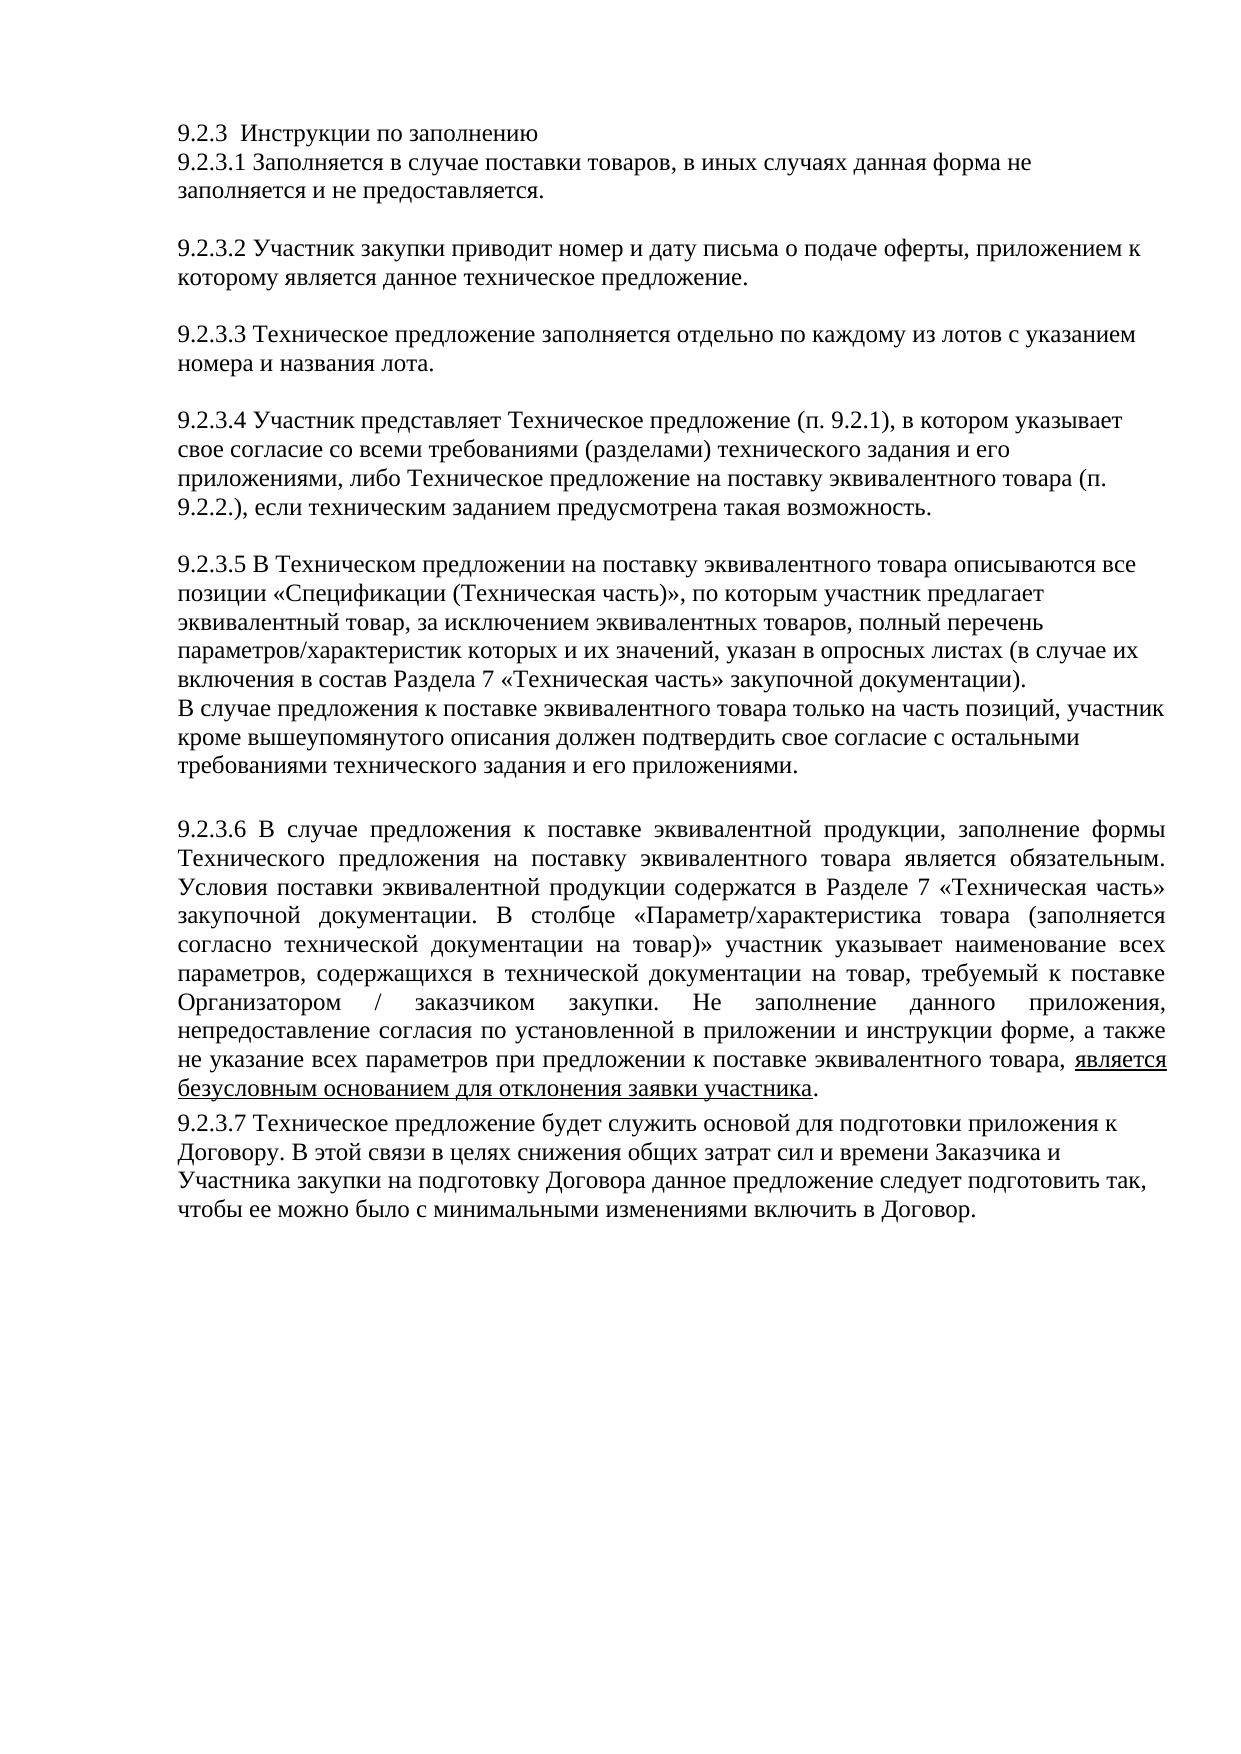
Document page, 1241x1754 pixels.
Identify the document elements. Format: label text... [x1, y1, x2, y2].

text 9.2.3.3 Техническое предложение заполняется отдельно по каждому из лотов с указанием номера и названия лота. [177, 319, 1167, 377]
text 9.2.3.1 Заполняется в случае поставки товаров, в иных случаях данная форма не заполняется и не предоставляется. [177, 147, 1167, 204]
text 9.2.3.6 В случае предложения к поставке эквивалентной продукции, заполнение формы Технического предложения на поставку эквивалентного товара является обязательным. Условия поставки эквивалентной продукции содержатся в Разделе 7 «Техническая часть» закупочной документации. В столбце «Параметр/характеристика товара (заполняется согласно технической документации на товар)» участник указывает наименование всех параметров, содержащихся в технической документации на товар, требуемый к поставке Организатором / заказчиком закупки. Не заполнение данного приложения, непредоставление согласия по установленной в приложении и инструкции форме, а также не указание всех параметров при предложении к поставке эквивалентного товара, является безусловным основанием для отклонения заявки участника. [177, 814, 1167, 1102]
text 9.2.3.7 Техническое предложение будет служить основой для подготовки приложения к Договору. В этой связи в целях снижения общих затрат сил и времени Заказчика и Участника закупки на подготовку Договора данное предложение следует подготовить так, чтобы ее можно было с минимальными изменениями включить в Договор. [177, 1108, 1167, 1223]
text 9.2.3 Инструкции по заполнению [177, 118, 1167, 147]
text 9.2.3.2 Участник закупки приводит номер и дату письма о подаче оферты, приложением к которому является данное техническое предложение. [177, 233, 1167, 291]
text В случае предложения к поставке эквивалентного товара только на часть позиций, участник кроме вышеупомянутого описания должен подтвердить свое согласие с остальными требованиями технического задания и его приложениями. [177, 693, 1167, 779]
text 9.2.3.4 Участник представляет Техническое предложение (п. 9.2.1), в котором указывает свое согласие со всеми требованиями (разделами) технического задания и его приложениями, либо Техническое предложение на поставку эквивалентного товара (п. 9.2.2.), если техническим заданием предусмотрена такая возможность. [177, 406, 1167, 521]
text 9.2.3.5 В Техническом предложении на поставку эквивалентного товара описываются все позиции «Спецификации (Техническая часть)», по которым участник предлагает эквивалентный товар, за исключением эквивалентных товаров, полный перечень параметров/характеристик которых и их значений, указан в опросных листах (в случае их включения в состав Раздела 7 «Техническая часть» закупочной документации). [177, 549, 1167, 693]
